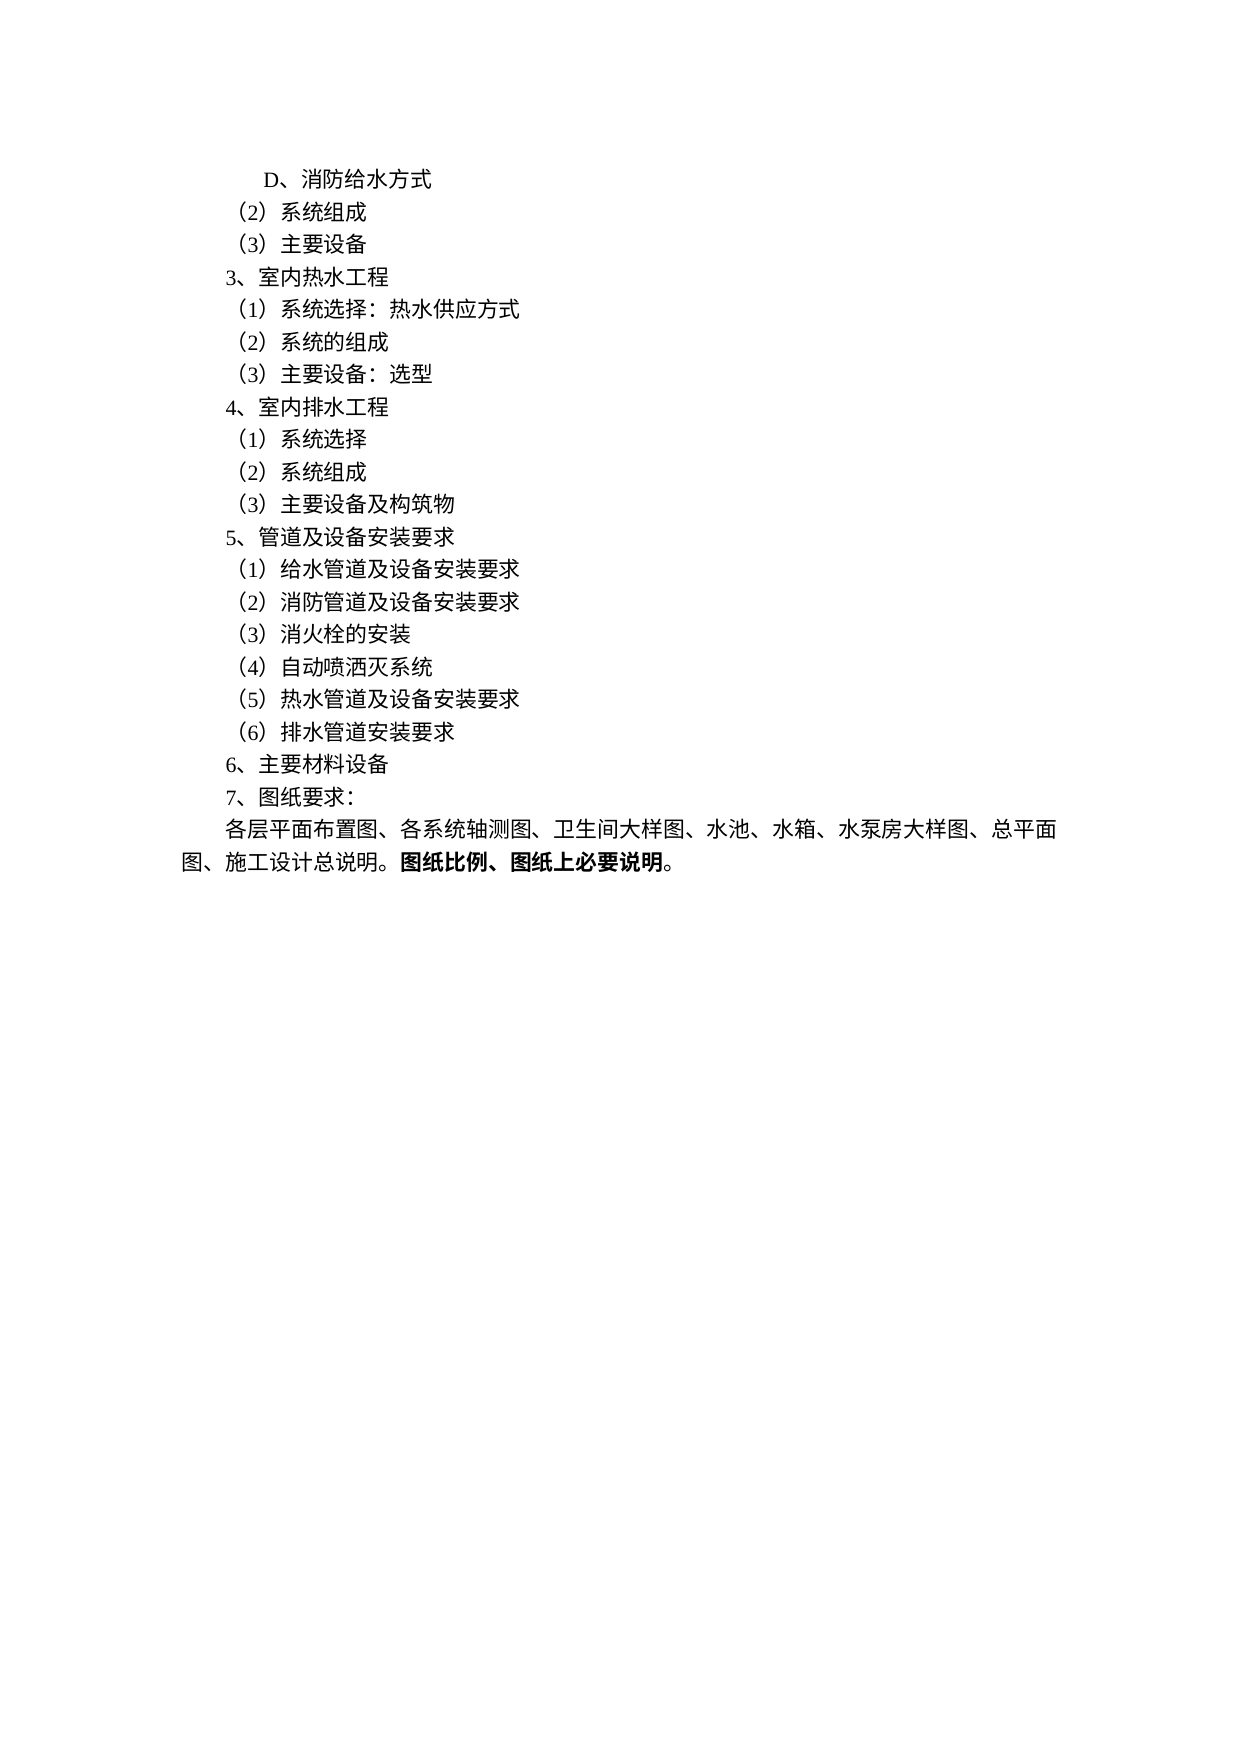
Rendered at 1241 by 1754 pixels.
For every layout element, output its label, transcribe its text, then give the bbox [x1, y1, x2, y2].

text 7、图纸要求： [182, 779, 1059, 812]
text （1）给水管道及设备安装要求 [182, 552, 1059, 584]
text （2）系统组成 [182, 454, 1059, 487]
text （4）自动喷洒灭系统 [182, 649, 1059, 682]
text 各层平面布置图、各系统轴测图、卫生间大样图、水池、水箱、水泵房大样图、总平面图、施工设计总说明。图纸比例、图纸上必要说明。 [182, 812, 1059, 877]
text （5）热水管道及设备安装要求 [182, 682, 1059, 714]
text D、消防给水方式 [182, 162, 1059, 194]
text 3、室内热水工程 [182, 259, 1059, 292]
text （3）主要设备 [182, 227, 1059, 259]
text （3）主要设备：选型 [182, 357, 1059, 389]
text （3）主要设备及构筑物 [182, 487, 1059, 519]
text （2）系统的组成 [182, 324, 1059, 357]
text （3）消火栓的安装 [182, 617, 1059, 649]
text （1）系统选择 [182, 422, 1059, 454]
text （6）排水管道安装要求 [182, 714, 1059, 747]
text （2）系统组成 [182, 194, 1059, 227]
text （1）系统选择：热水供应方式 [182, 292, 1059, 324]
text 4、室内排水工程 [182, 389, 1059, 422]
text 5、管道及设备安装要求 [182, 519, 1059, 552]
text 6、主要材料设备 [182, 747, 1059, 779]
text （2）消防管道及设备安装要求 [182, 584, 1059, 617]
